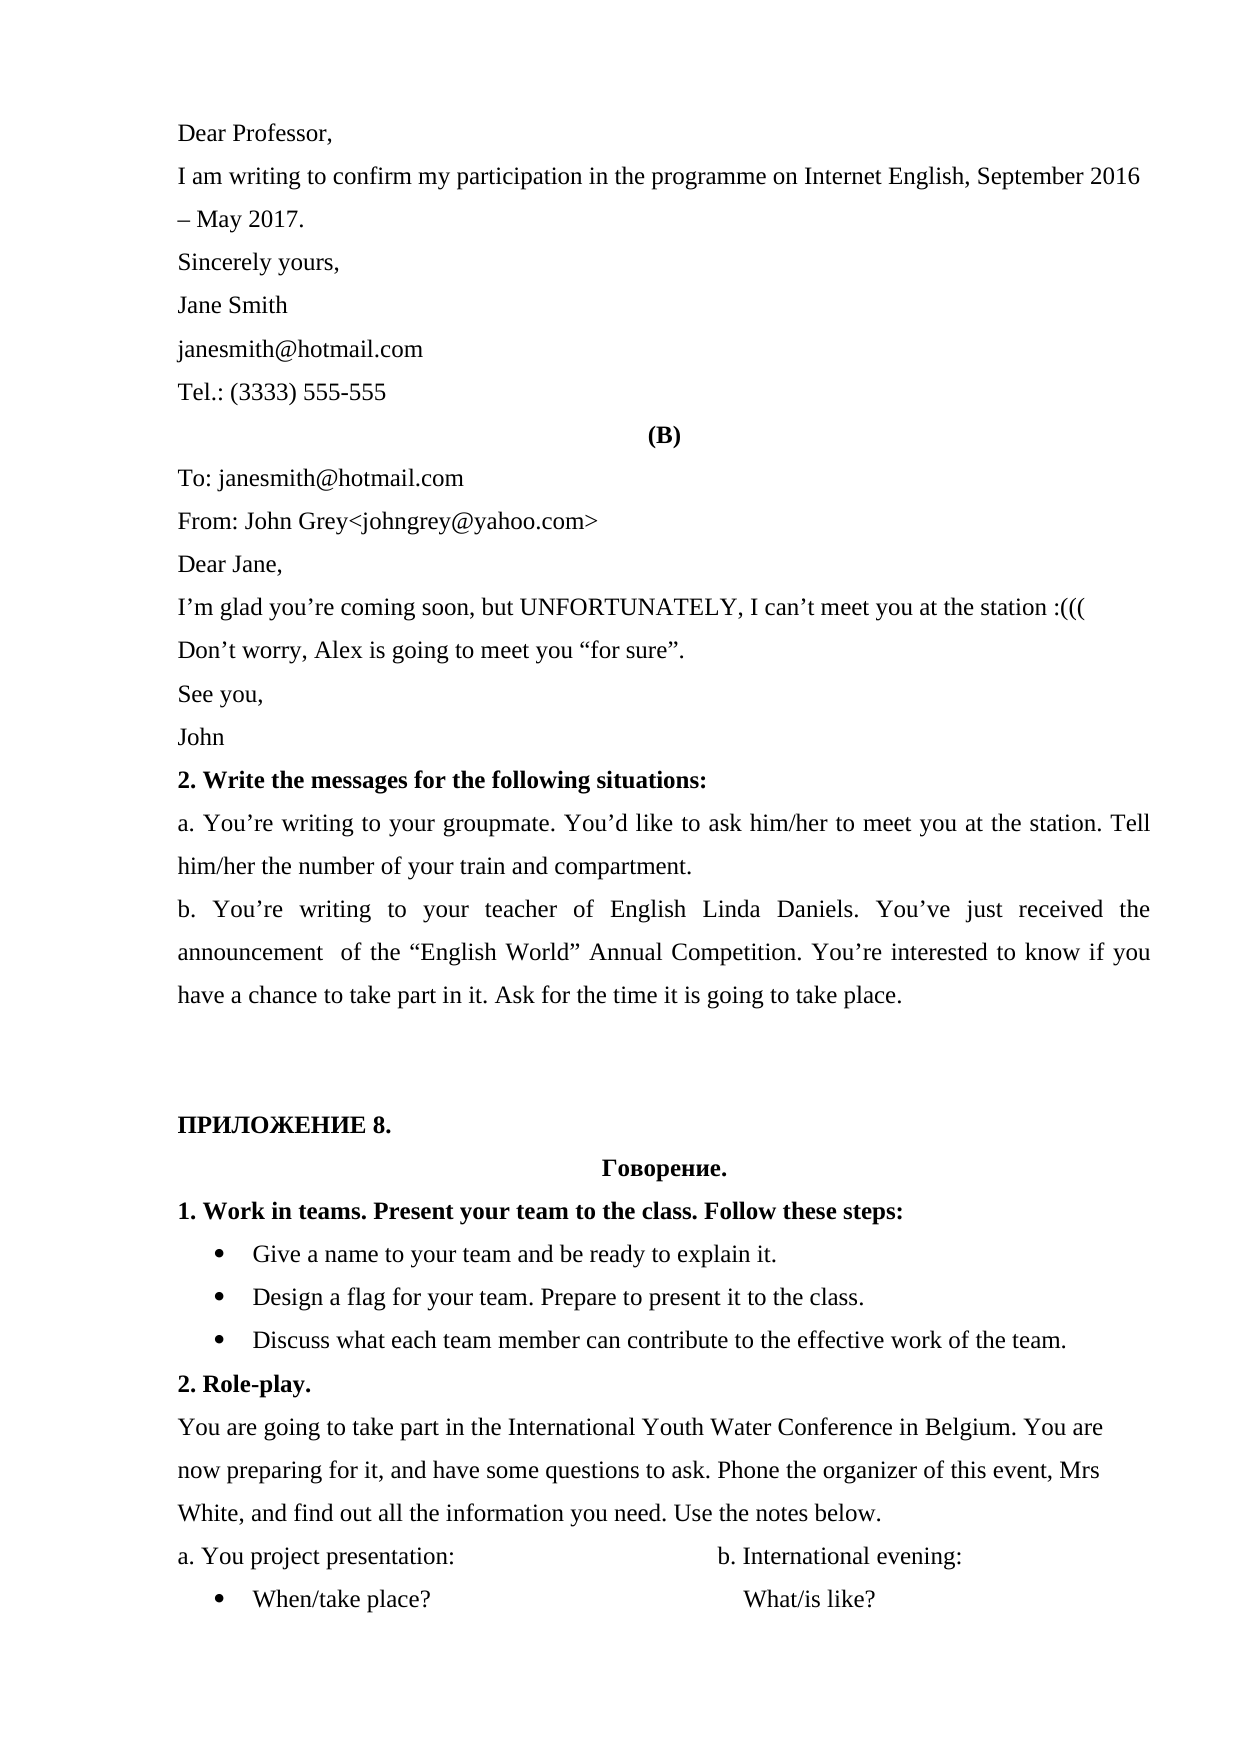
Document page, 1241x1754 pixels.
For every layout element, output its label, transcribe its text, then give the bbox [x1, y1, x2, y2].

list Don’t worry, Alex is going to meet you “for sure”. [177, 636, 1152, 664]
list Tel.: (3333) 555-555 [177, 377, 1152, 406]
list I am writing to confirm my participation in the programme on Internet English, September 2016 – May 2017. [177, 161, 1152, 233]
list When/take place? What/is like? [215, 1584, 1152, 1613]
text Dear Professor, [177, 118, 1152, 147]
list From: John Grey<johngrey@yahoo.com> [177, 506, 1152, 535]
list ПРИЛОЖЕНИЕ 8. [177, 1110, 1152, 1139]
list (B) [177, 420, 1152, 449]
list Jane Smith [177, 291, 1152, 319]
list Dear Jane, [177, 549, 1152, 578]
list John [177, 722, 1152, 751]
list Говорение. [177, 1153, 1152, 1182]
list a. You project presentation: b. International evening: [177, 1541, 1152, 1570]
list Sincerely yours, [177, 247, 1152, 276]
list 2. Write the messages for the following situations: [177, 765, 1152, 794]
list Discuss what each team member can contribute to the effective work of the team. [215, 1326, 1152, 1354]
list Design a flag for your team. Prepare to present it to the class. [215, 1282, 1152, 1311]
list See you, [177, 679, 1152, 707]
list janesmith@hotmail.com [177, 334, 1152, 362]
list 2. Role-play. [177, 1369, 1152, 1397]
list You are going to take part in the International Youth Water Conference in Belgium. You are now preparing for it, and have some questions to ask. Phone the organizer of this event, Mrs White, and find out all the information you need. Use the notes below. [177, 1412, 1152, 1527]
list Give a name to your team and be ready to explain it. [215, 1239, 1152, 1268]
list 1. Work in teams. Present your team to the class. Follow these steps: [177, 1196, 1152, 1225]
list b. You’re writing to your teacher of English Linda Daniels. You’ve just received the announcement of the “English World” Annual Competition. You’re interested to know if you have a chance to take part in it. Ask for the time it is going to take place. [177, 894, 1152, 1009]
list I’m glad you’re coming soon, but UNFORTUNATELY, I can’t meet you at the station :((( [177, 592, 1152, 621]
list To: janesmith@hotmail.com [177, 463, 1152, 492]
list a. You’re writing to your groupmate. You’d like to ask him/her to meet you at the station. Tell him/her the number of your train and compartment. [177, 808, 1152, 880]
